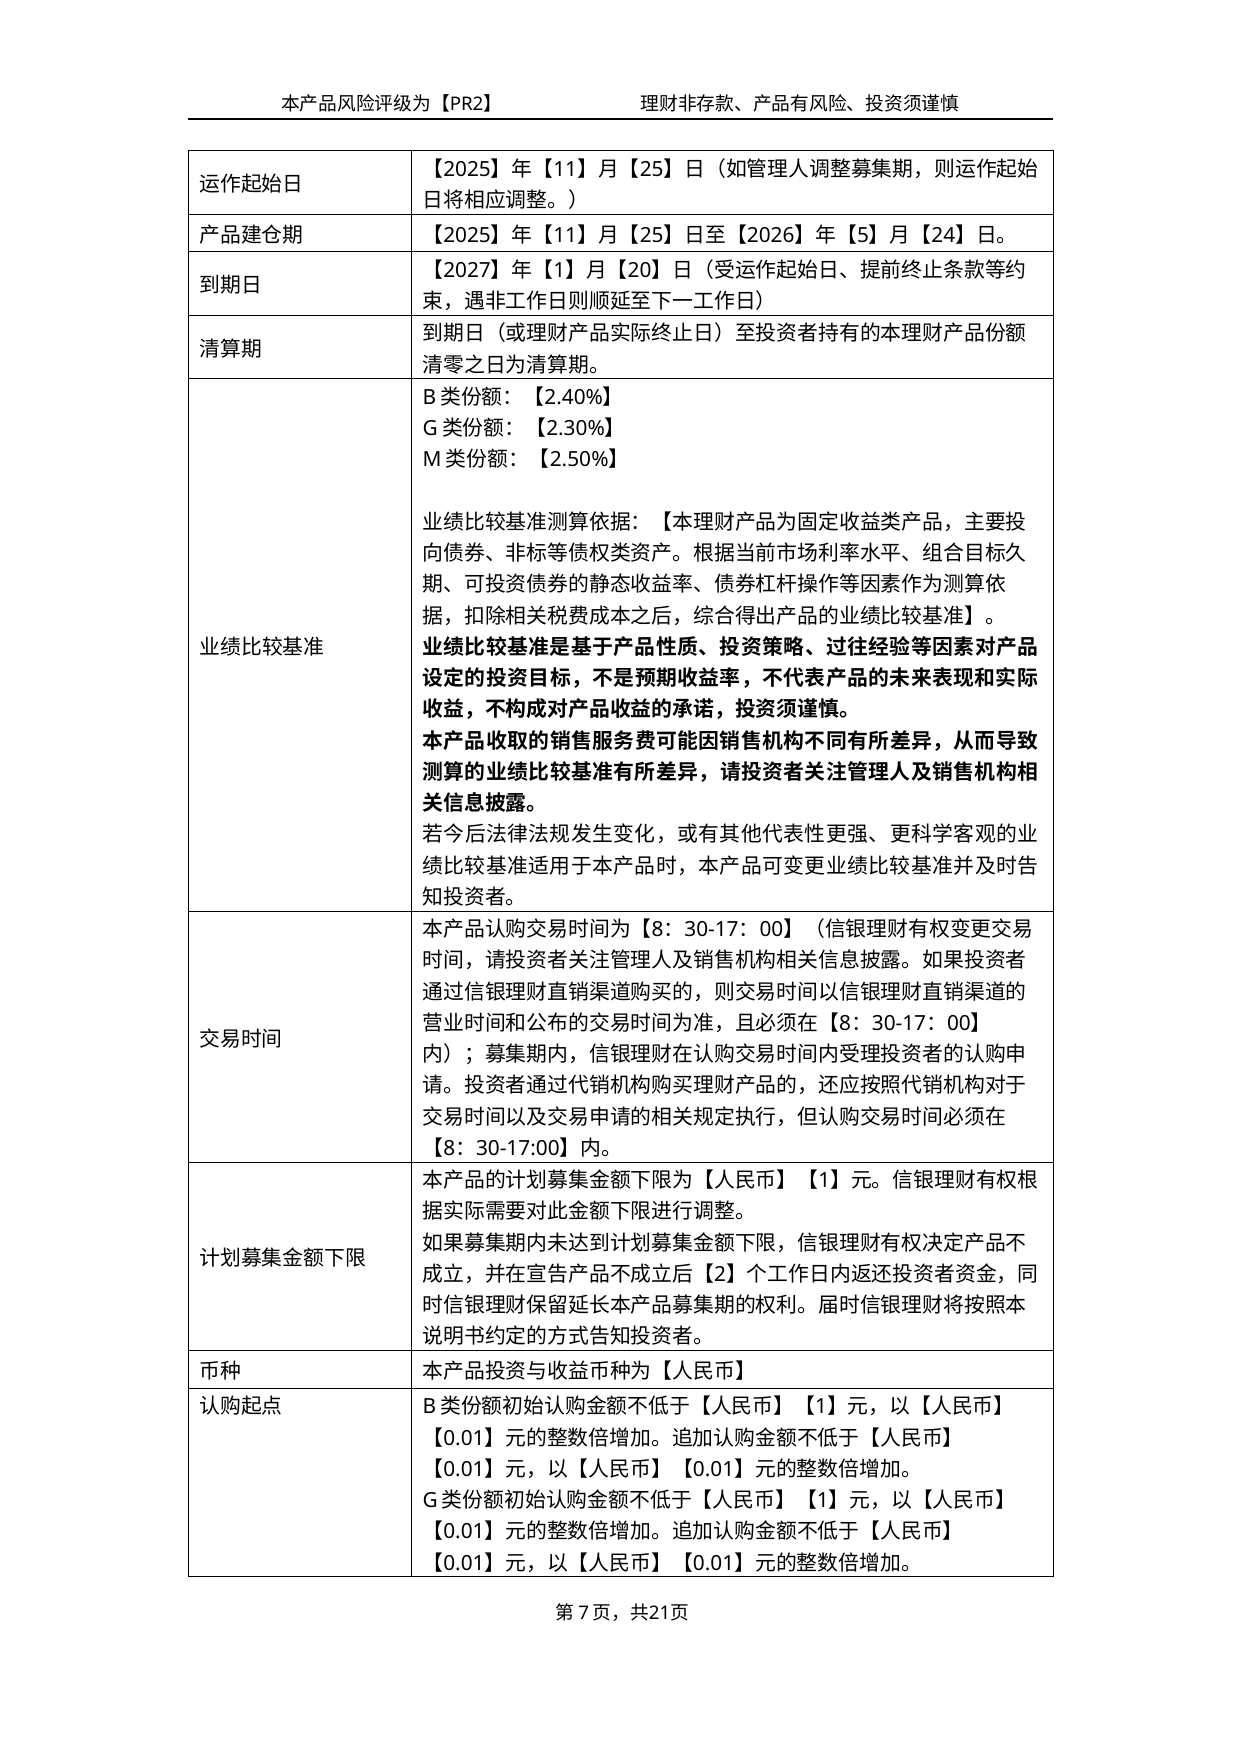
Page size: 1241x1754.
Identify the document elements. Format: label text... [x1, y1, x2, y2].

table_cell 清算期 [189, 316, 411, 378]
table_cell 认购起点 [189, 1389, 411, 1576]
table_cell B类份额：【2.40%】 G类份额：【2.30%】 M类份额：【2.50%】 业绩比较基准测算依据：【本理财产品为固定收益类产品，主要投向债券、非标等债权类资产。根据当前市场利率水平、组合目标久期、可投资债券的静态收益率、债券杠杆操作等因素作为测算依据，扣除相关税费成本之后，综合得出产品的业绩比较基准】。 业绩比较基准是基于产品性质、投资策略、过往经验等因素对产品设定的投资目标，不是预期收益率，不代表产品的未来表现和实际收益，不构成对产品收益的承诺，投资须谨慎。 本产品收取的销售服务费可能因销售机构不同有所差异，从而导致测算的业绩比较基准有所差异，请投资者关注管理人及销售机构相关信息披露。 若今后法律法规发生变化，或有其他代表性更强、更科学客观的业绩比较基准适用于本产品时，本产品可变更业绩比较基准并及时告知投资者。 [412, 379, 1053, 911]
table_cell 计划募集金额下限 [189, 1163, 411, 1350]
table_cell 交易时间 [189, 912, 411, 1162]
table_cell 本产品投资与收益币种为【人民币】 [412, 1351, 1053, 1388]
table_cell 运作起始日 [189, 151, 411, 213]
table_cell 币种 [189, 1351, 411, 1388]
table_cell 本产品的计划募集金额下限为【人民币】【1】元。信银理财有权根据实际需要对此金额下限进行调整。 如果募集期内未达到计划募集金额下限，信银理财有权决定产品不成立，并在宣告产品不成立后【2】个工作日内返还投资者资金，同时信银理财保留延长本产品募集期的权利。届时信银理财将按照本说明书约定的方式告知投资者。 [412, 1163, 1053, 1350]
table_cell 到期日（或理财产品实际终止日）至投资者持有的本理财产品份额清零之日为清算期。 [412, 316, 1053, 378]
table_cell 业绩比较基准 [189, 379, 411, 911]
table_cell 【2027】年【1】月【20】日（受运作起始日、提前终止条款等约束，遇非工作日则顺延至下一工作日） [412, 252, 1053, 315]
table_cell 到期日 [189, 252, 411, 315]
table_cell 【2025】年【11】月【25】日至【2026】年【5】月【24】日。 [412, 215, 1053, 251]
table_cell 产品建仓期 [189, 215, 411, 251]
table_cell 【2025】年【11】月【25】日（如管理人调整募集期，则运作起始日将相应调整。） [412, 151, 1053, 213]
table_cell 本产品认购交易时间为【8：30-17：00】（信银理财有权变更交易时间，请投资者关注管理人及销售机构相关信息披露。如果投资者通过信银理财直销渠道购买的，则交易时间以信银理财直销渠道的营业时间和公布的交易时间为准，且必须在【8：30-17：00】内）；募集期内，信银理财在认购交易时间内受理投资者的认购申请。投资者通过代销机构购买理财产品的，还应按照代销机构对于交易时间以及交易申请的相关规定执行，但认购交易时间必须在【8：30-17:00】内。 [412, 912, 1053, 1162]
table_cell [412, 1389, 1053, 1576]
